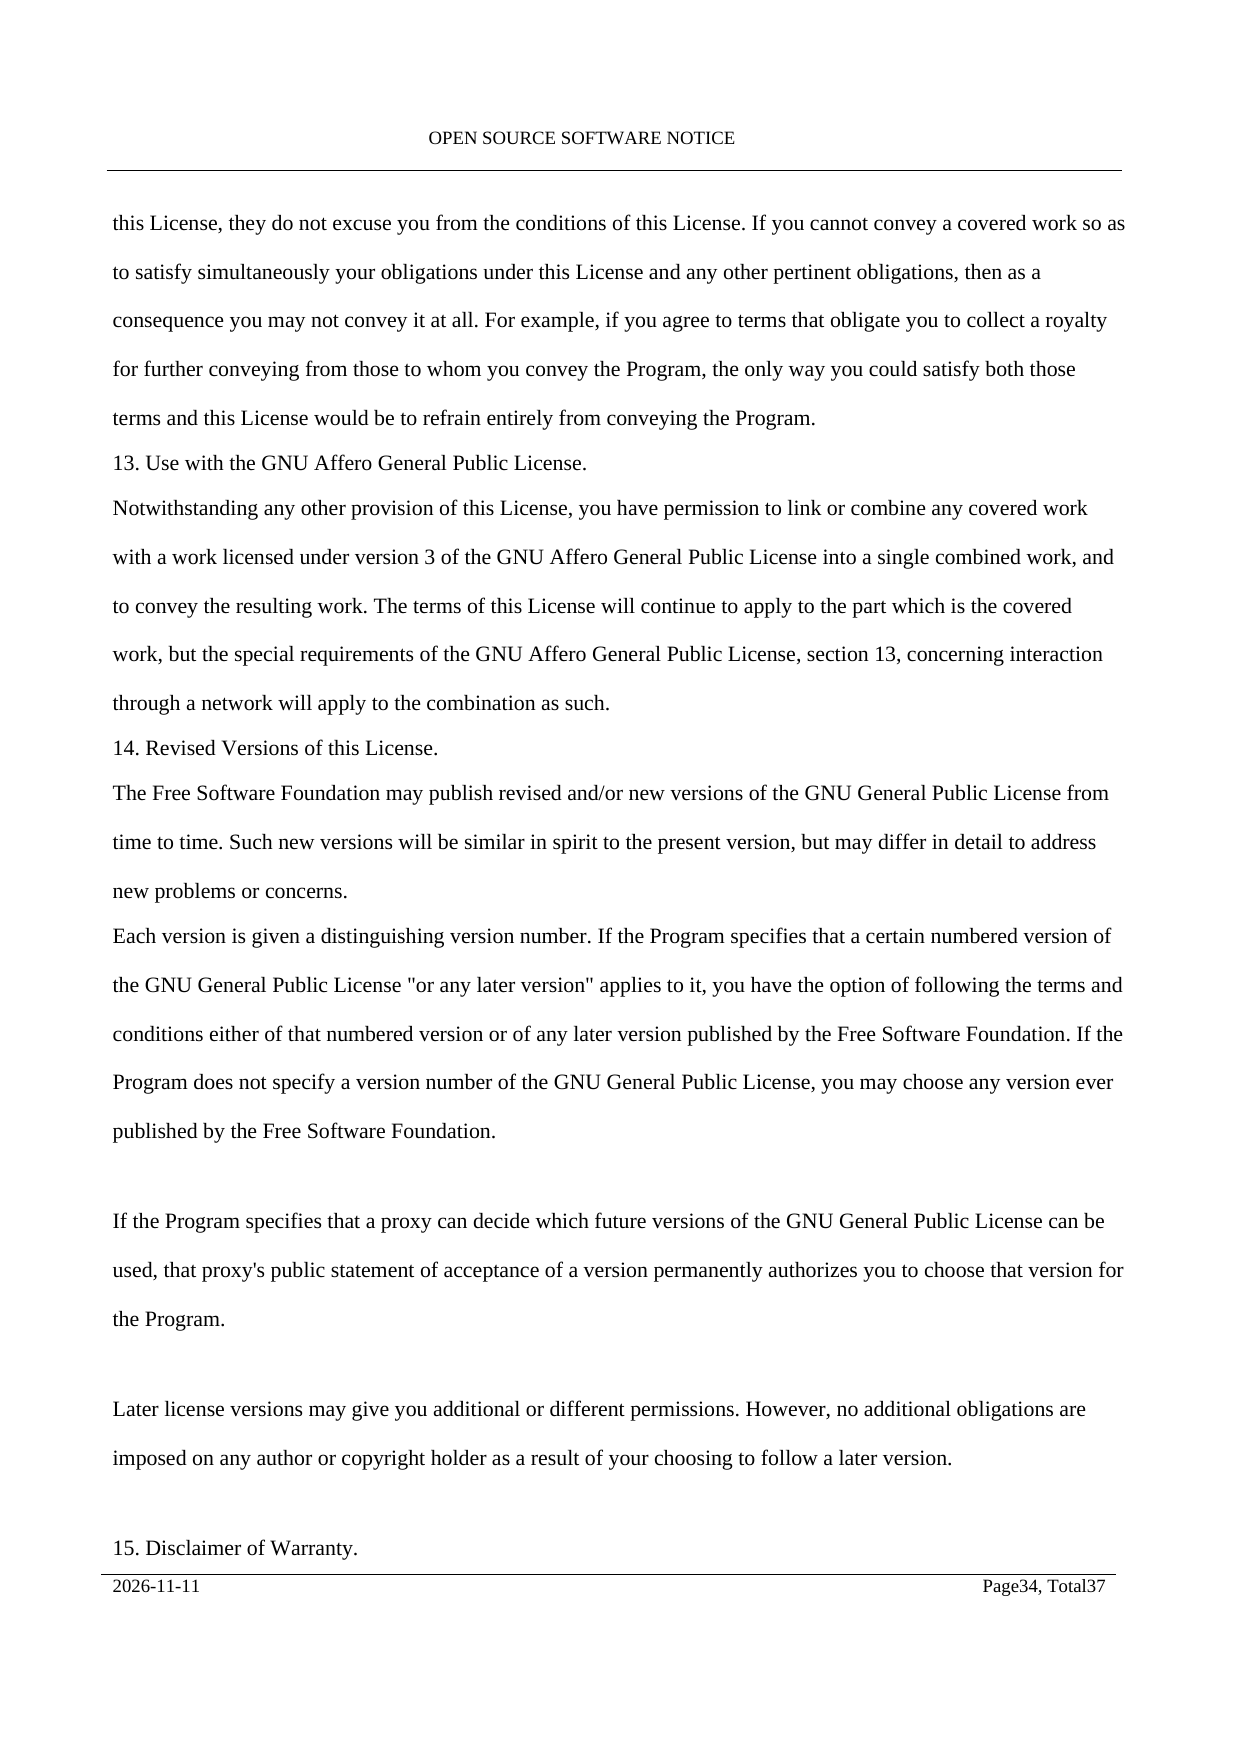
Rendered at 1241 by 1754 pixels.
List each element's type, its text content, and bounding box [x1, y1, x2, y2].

text Later license versions may give you additional or different permissions. However, no additional obligations are imposed on any author or copyright holder as a result of your choosing to follow a later version. [112, 1392, 1128, 1473]
text 13. Use with the GNU Affero General Public License. [112, 446, 1128, 479]
text Each version is given a distinguishing version number. If the Program specifies that a certain numbered version of the GNU General Public License "or any later version" applies to it, you have the option of following the terms and conditions either of that numbered version or of any later version published by the Free Software Foundation. If the Program does not specify a version number of the GNU General Public License, you may choose any version ever published by the Free Software Foundation. [112, 919, 1128, 1147]
text If the Program specifies that a proxy can decide which future versions of the GNU General Public License can be used, that proxy's public statement of acceptance of a version permanently authorizes you to choose that version for the Program. [112, 1204, 1128, 1334]
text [112, 206, 1128, 434]
text 14. Revised Versions of this License. [112, 732, 1128, 764]
text The Free Software Foundation may publish revised and/or new versions of the GNU General Public License from time to time. Such new versions will be similar in spirit to the present version, but may differ in detail to address new problems or concerns. [112, 777, 1128, 907]
text 15. Disclaimer of Warranty. [112, 1531, 1128, 1564]
text Notwithstanding any other provision of this License, you have permission to link or combine any covered work with a work licensed under version 3 of the GNU Affero General Public License into a single combined work, and to convey the resulting work. The terms of this License will continue to apply to the part which is the covered work, but the special requirements of the GNU Affero General Public License, section 13, concerning interaction through a network will apply to the combination as such. [112, 492, 1128, 719]
